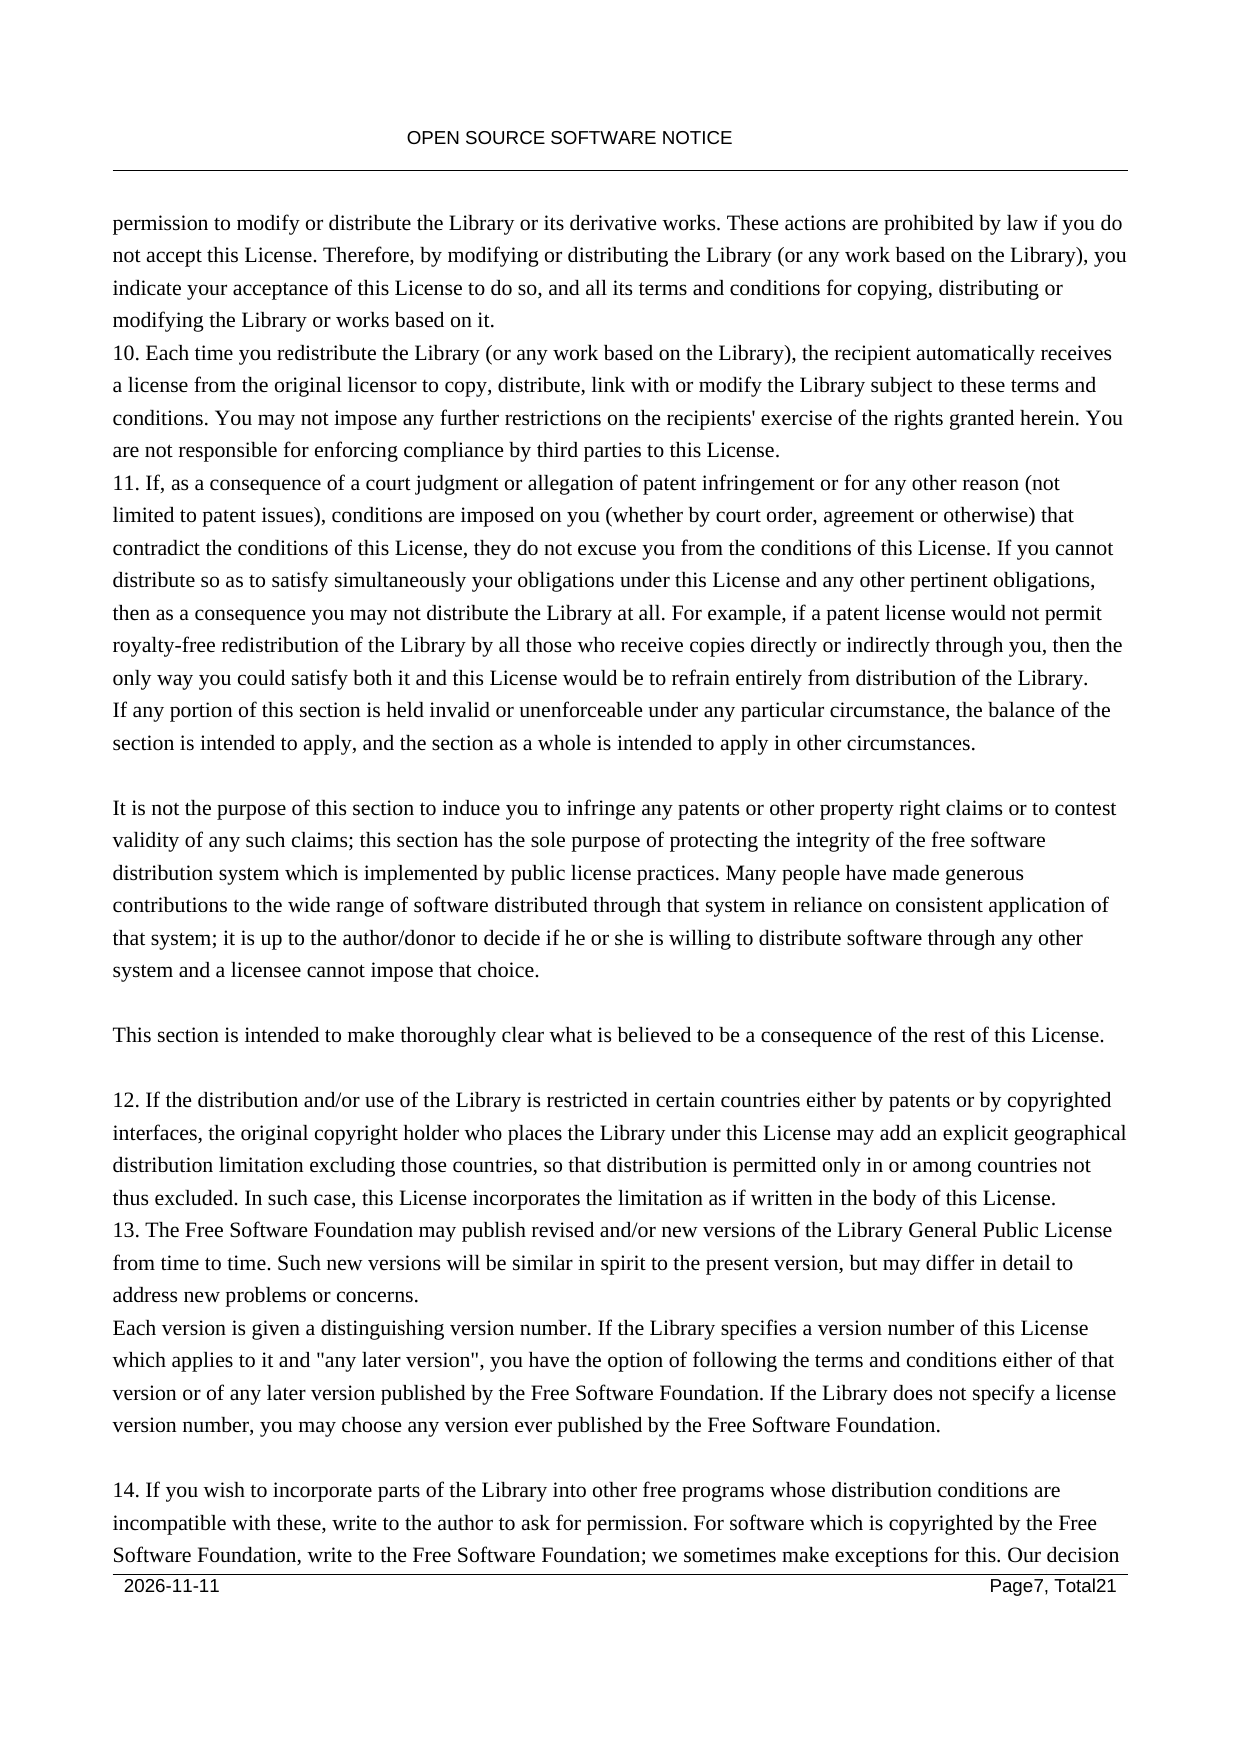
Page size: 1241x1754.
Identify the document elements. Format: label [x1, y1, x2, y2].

text [112, 206, 1128, 1571]
